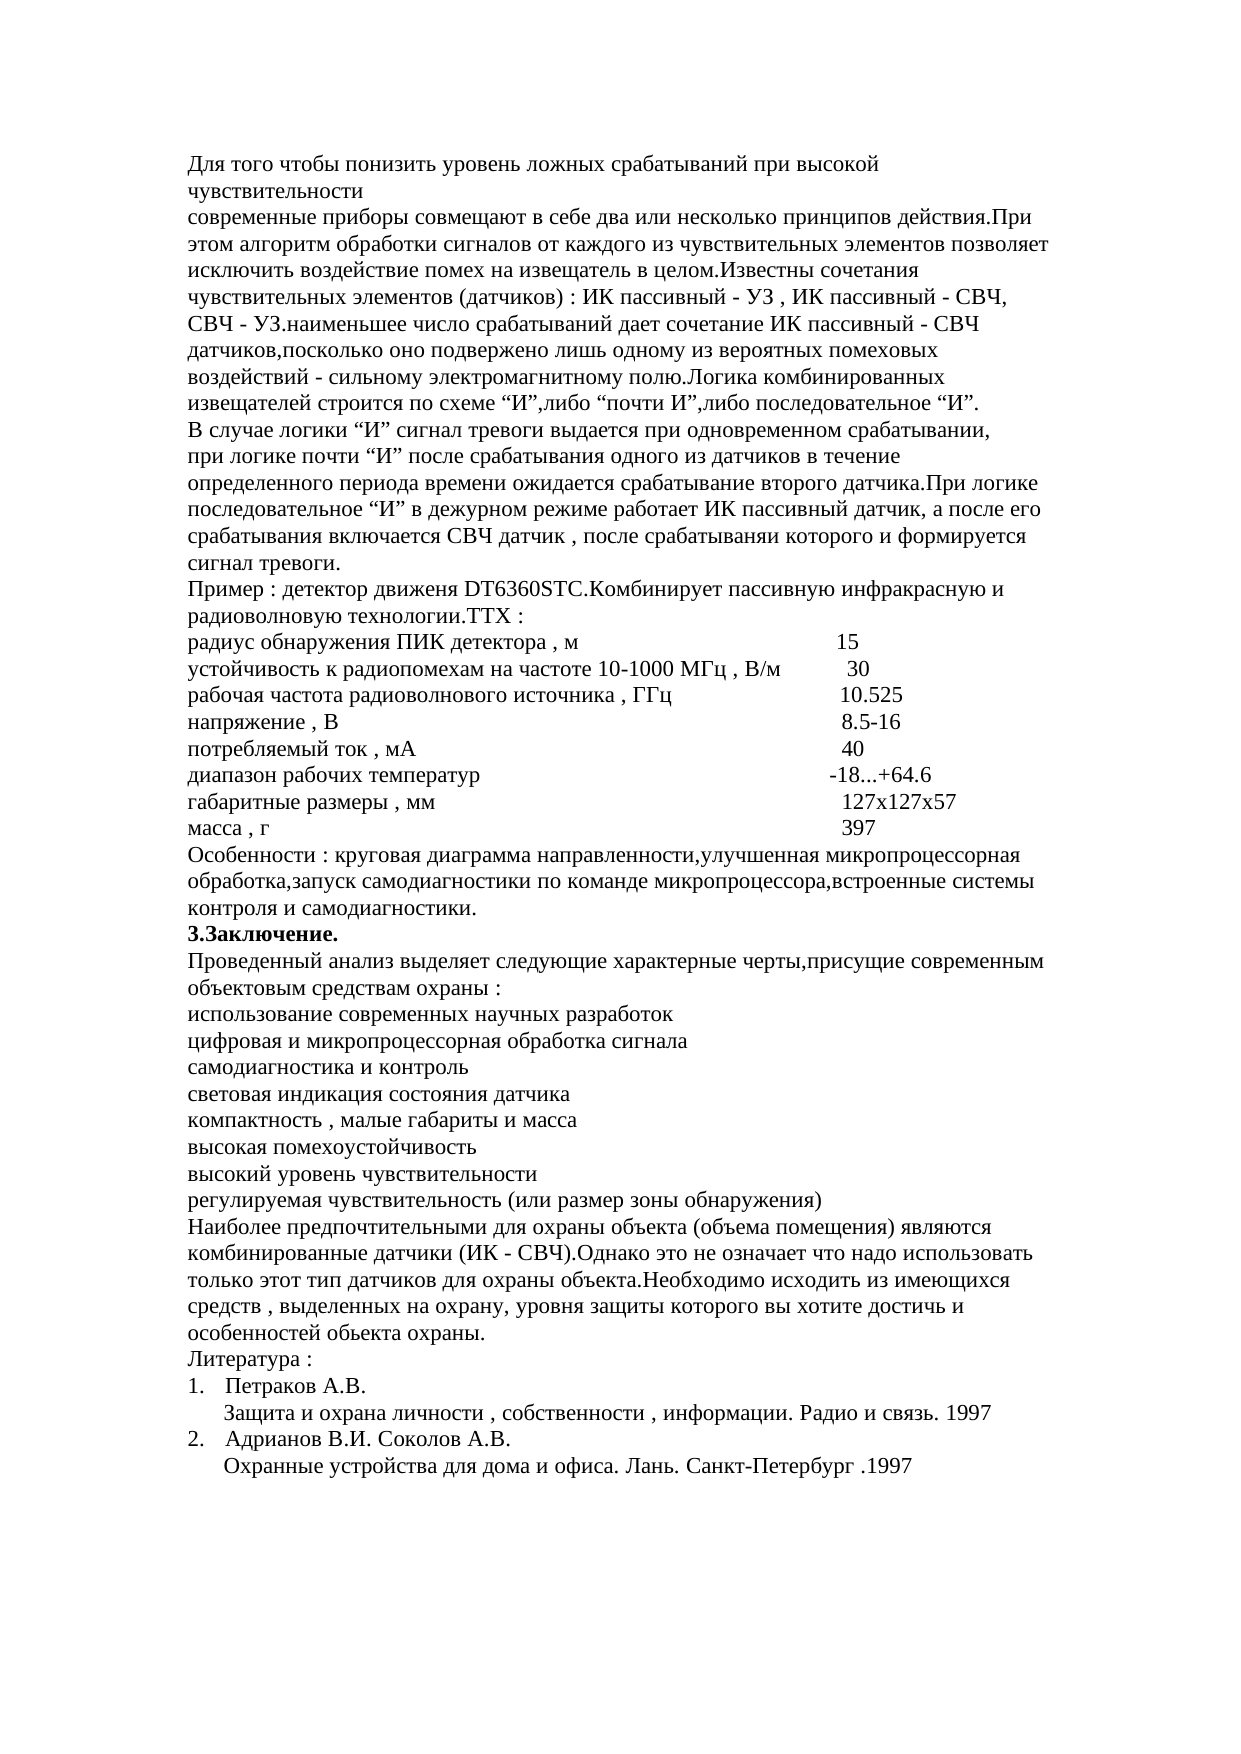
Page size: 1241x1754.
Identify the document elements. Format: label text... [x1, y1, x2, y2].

text световая индикация состояния датчика [187, 1080, 1053, 1106]
text рабочая частота радиоволнового источника , ГГц 10.525 [187, 681, 1053, 708]
text регулируемая чувствительность (или размер зоны обнаружения) [187, 1186, 1053, 1212]
text Литература : [187, 1345, 1053, 1372]
text высокая помехоустойчивость [187, 1133, 1053, 1159]
text Наиболее предпочтительными для охраны объекта (объема помещения) являются комбинированные датчики (ИК - СВЧ).Однако это не означает что надо использовать только этот тип датчиков для охраны объекта.Необходимо исходить из имеющихся средств , выделенных на охрану, уровня защиты которого вы хотите достичь и особенностей обьекта охраны. [187, 1212, 1053, 1345]
text самодиагностика и контроль [187, 1053, 1053, 1080]
text Проведенный анализ выделяет следующие характерные черты,присущие современным объектовым средствам охраны : [187, 947, 1053, 1000]
text использование современных научных разработок [187, 1000, 1053, 1027]
text при логике почти “И” после срабатывания одного из датчиков в течение определенного периода времени ожидается срабатывание второго датчика.При логике последовательное “И” в дежурном режиме работает ИК пассивный датчик, а после его срабатывания включается СВЧ датчик , после срабатываняи которого и формируется сигнал тревоги. [187, 442, 1053, 575]
text компактность , малые габариты и масса [187, 1106, 1053, 1133]
list Петраков А.В. [187, 1372, 1053, 1398]
text 3.Заключение. [187, 920, 1053, 947]
text Охранные устройства для дома и офиса. Лань. Санкт-Петербург .1997 [187, 1452, 1053, 1478]
text высокий уровень чувствительности [187, 1159, 1053, 1186]
text диапазон рабочих температур -18...+64.6 [187, 761, 1053, 787]
text Защита и охрана личности , собственности , информации. Радио и связь. 1997 [187, 1398, 1053, 1425]
text В случае логики “И” сигнал тревоги выдается при одновременном срабатывании, [187, 416, 1053, 442]
text потребляемый ток , мА 40 [187, 734, 1053, 761]
text цифровая и микропроцессорная обработка сигнала [187, 1027, 1053, 1053]
text габаритные размеры , мм 127х127х57 [187, 787, 1053, 814]
text масса , г 397 [187, 814, 1053, 841]
text современные приборы совмещают в себе два или несколько принципов действия.При этом алгоритм обработки сигналов от каждого из чувствительных элементов позволяет исключить воздействие помех на извещатель в целом.Известны сочетания чувствительных элементов (датчиков) : ИК пассивный - УЗ , ИК пассивный - СВЧ, СВЧ - УЗ.наименьшее число срабатываний дает сочетание ИК пассивный - СВЧ датчиков,посколько оно подвержено лишь одному из вероятных помеховых воздействий - сильному электромагнитному полю.Логика комбинированных извещателей строится по схеме “И”,либо “почти И”,либо последовательное “И”. [187, 203, 1053, 416]
text Пример : детектор движеня DT6360STC.Комбинирует пассивную инфракрасную и радиоволновую технологии.ТТХ : [187, 575, 1053, 628]
text устойчивость к радиопомехам на частоте 10-1000 МГц , В/м 30 [187, 655, 1053, 681]
text напряжение , В 8.5-16 [187, 708, 1053, 734]
list Адрианов В.И. Соколов А.В. [187, 1425, 1053, 1452]
text Особенности : круговая диаграмма направленности,улучшенная микропроцессорная обработка,запуск самодиагностики по команде микропроцессора,встроенные системы контроля и самодиагностики. [187, 841, 1053, 920]
text Для того чтобы понизить уровень ложных срабатываний при высокой чувствительности [187, 150, 1053, 203]
text радиус обнаружения ПИК детектора , м 15 [187, 628, 1053, 655]
